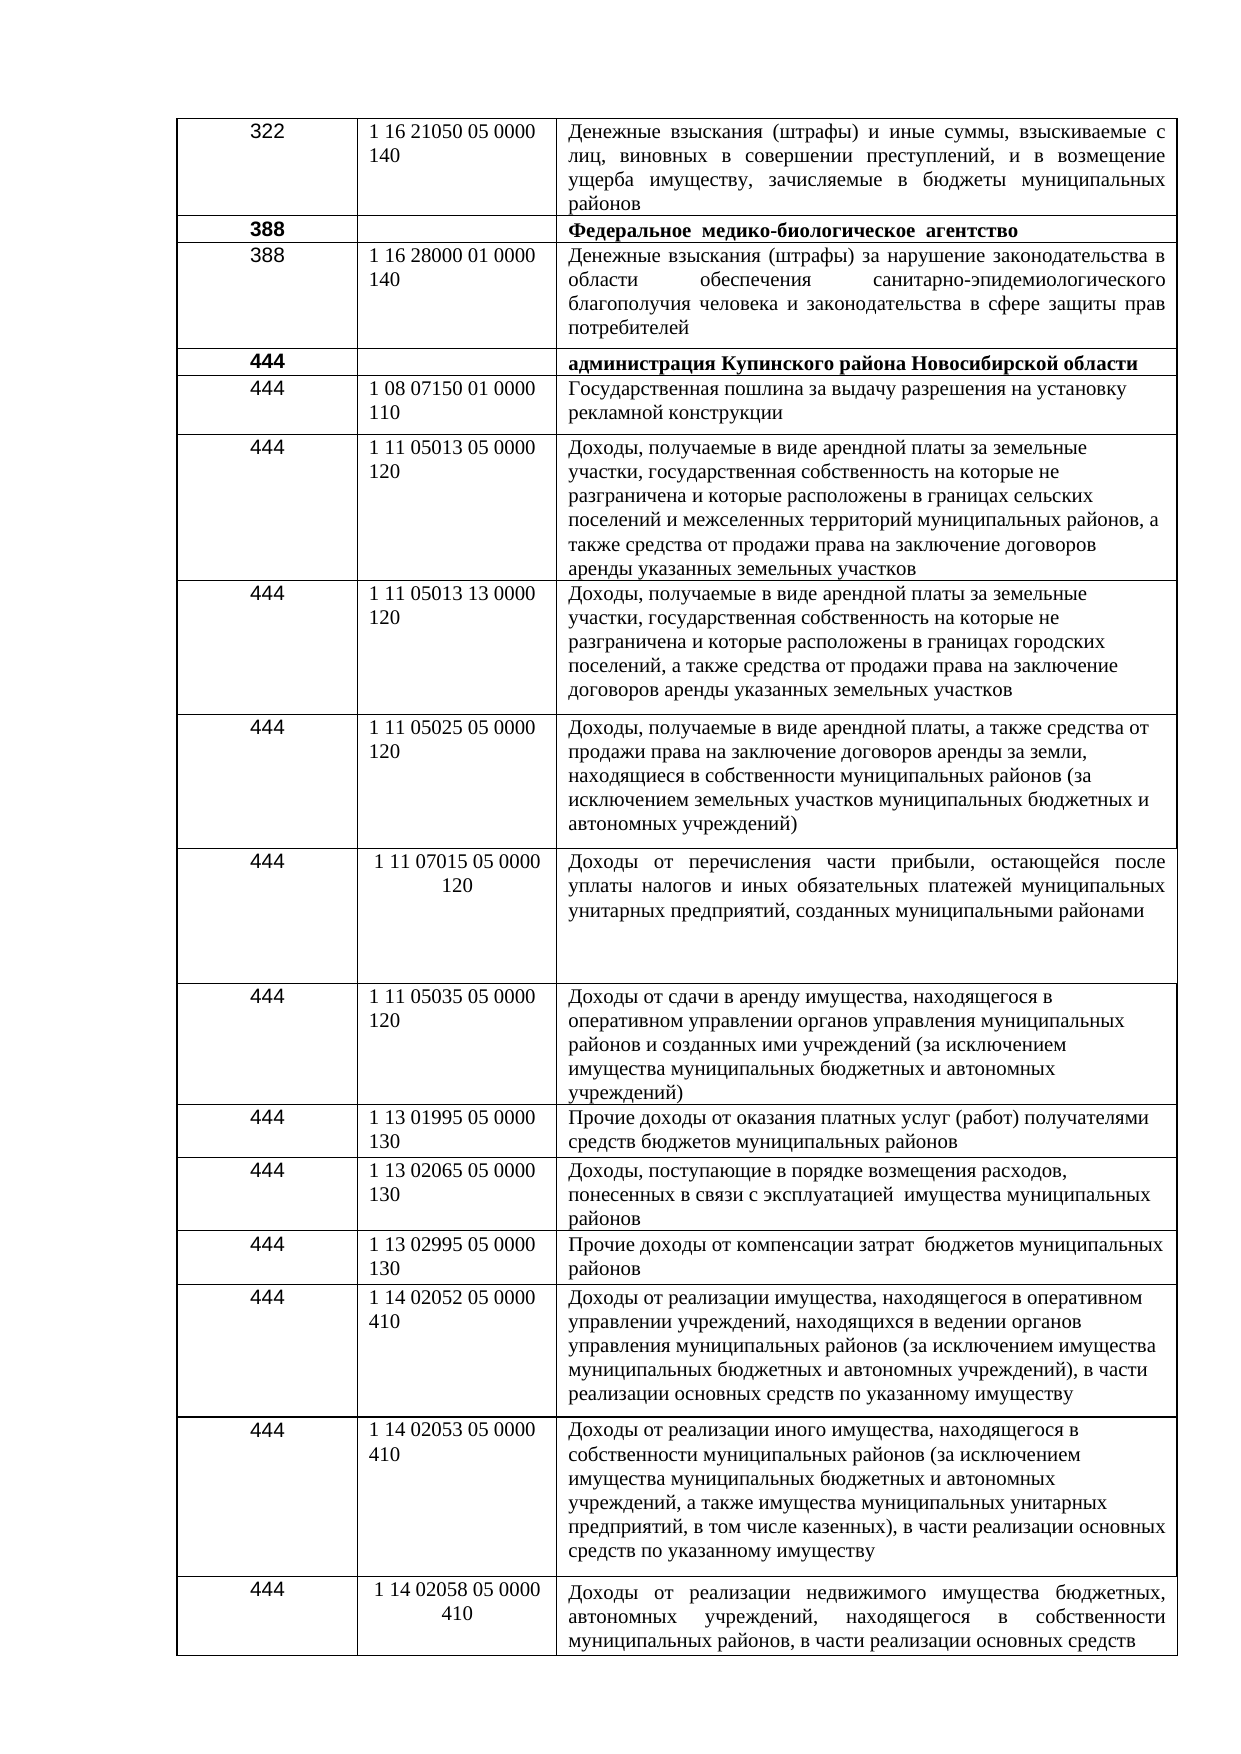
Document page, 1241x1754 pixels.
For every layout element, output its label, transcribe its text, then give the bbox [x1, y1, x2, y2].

table_cell 444 [178, 984, 357, 1104]
table_cell 444 [178, 1158, 357, 1230]
table_cell 1 16 21050 05 0000 140 [358, 119, 556, 215]
table_cell Доходы, получаемые в виде арендной платы за земельные участки, государственная собственность на которые не разграничена и которые расположены в границах городских поселений, а также средства от продажи права на заключение договоров аренды указанных земельных участков [557, 581, 1176, 714]
table_cell [358, 216, 556, 242]
table_cell 444 [178, 581, 357, 714]
table_cell 388 [178, 216, 357, 242]
table_cell 444 [178, 1231, 357, 1283]
table_cell Денежные взыскания (штрафы) и иные суммы, взыскиваемые с лиц, виновных в совершении преступлений, и в возмещение ущерба имуществу, зачисляемые в бюджеты муниципальных районов [557, 119, 1176, 215]
table_cell 322 [178, 119, 357, 215]
table_cell Доходы от сдачи в аренду имущества, находящегося в оперативном управлении органов управления муниципальных районов и созданных ими учреждений (за исключением имущества муниципальных бюджетных и автономных учреждений) [557, 984, 1176, 1104]
table_cell 1 11 07015 05 0000 120 [358, 849, 556, 983]
table_cell 1 11 05013 05 0000 120 [358, 435, 556, 579]
table_cell Денежные взыскания (штрафы) за нарушение законодательства в области обеспечения санитарно-эпидемиологического благополучия человека и законодательства в сфере защиты прав потребителей [557, 243, 1176, 348]
table_cell Доходы, получаемые в виде арендной платы за земельные участки, государственная собственность на которые не разграничена и которые расположены в границах сельских поселений и межселенных территорий муниципальных районов, а также средства от продажи права на заключение договоров аренды указанных земельных участков [557, 435, 1176, 579]
table_cell 1 13 02065 05 0000 130 [358, 1158, 556, 1230]
table_cell 444 [178, 349, 357, 375]
table_cell 444 [178, 715, 357, 848]
table_cell 1 11 05035 05 0000 120 [358, 984, 556, 1104]
table_cell администрация Купинского района Новосибирской области [557, 349, 1176, 375]
table_cell 1 11 05013 13 0000 120 [358, 581, 556, 714]
table_cell Доходы от реализации иного имущества, находящегося в собственности муниципальных районов (за исключением имущества муниципальных бюджетных и автономных учреждений, а также имущества муниципальных унитарных предприятий, в том числе казенных), в части реализации основных средств по указанному имуществу [557, 1418, 1176, 1576]
table_cell Доходы, получаемые в виде арендной платы, а также средства от продажи права на заключение договоров аренды за земли, находящиеся в собственности муниципальных районов (за исключением земельных участков муниципальных бюджетных и автономных учреждений) [557, 715, 1176, 848]
table_cell 1 08 07150 01 0000 110 [358, 376, 556, 434]
table_cell 444 [178, 376, 357, 434]
table_cell Прочие доходы от оказания платных услуг (работ) получателями средств бюджетов муниципальных районов [557, 1105, 1176, 1157]
table_cell 444 [178, 1285, 357, 1416]
table_cell 1 14 02052 05 0000 410 [358, 1285, 556, 1416]
table_cell Федеральное медико-биологическое агентство [557, 216, 1176, 242]
table_cell 388 [178, 243, 357, 348]
table_cell Доходы, поступающие в порядке возмещения расходов, понесенных в связи с эксплуатацией имущества муниципальных районов [557, 1158, 1176, 1230]
table_cell Доходы от реализации имущества, находящегося в оперативном управлении учреждений, находящихся в ведении органов управления муниципальных районов (за исключением имущества муниципальных бюджетных и автономных учреждений), в части реализации основных средств по указанному имуществу [557, 1285, 1176, 1416]
table_cell 1 16 28000 01 0000 140 [358, 243, 556, 348]
table_cell 1 14 02053 05 0000 410 [358, 1418, 556, 1576]
table_cell 444 [178, 1418, 357, 1576]
table_cell [358, 349, 556, 375]
table_cell 444 [178, 435, 357, 579]
table_cell 1 14 02058 05 0000 410 [358, 1577, 556, 1655]
table_cell 444 [178, 1577, 357, 1655]
table_cell Доходы от реализации недвижимого имущества бюджетных, автономных учреждений, находящегося в собственности муниципальных районов, в части реализации основных средств [557, 1577, 1177, 1655]
table_cell Государственная пошлина за выдачу разрешения на установку рекламной конструкции [557, 376, 1176, 434]
table_cell Прочие доходы от компенсации затрат бюджетов муниципальных районов [557, 1231, 1176, 1283]
table_cell 444 [178, 1105, 357, 1157]
table_cell 1 11 05025 05 0000 120 [358, 715, 556, 848]
table_cell 444 [178, 849, 357, 983]
table_cell Доходы от перечисления части прибыли, остающейся после уплаты налогов и иных обязательных платежей муниципальных унитарных предприятий, созданных муниципальными районами [557, 849, 1177, 983]
table_cell 1 13 01995 05 0000 130 [358, 1105, 556, 1157]
table_cell 1 13 02995 05 0000 130 [358, 1231, 556, 1283]
